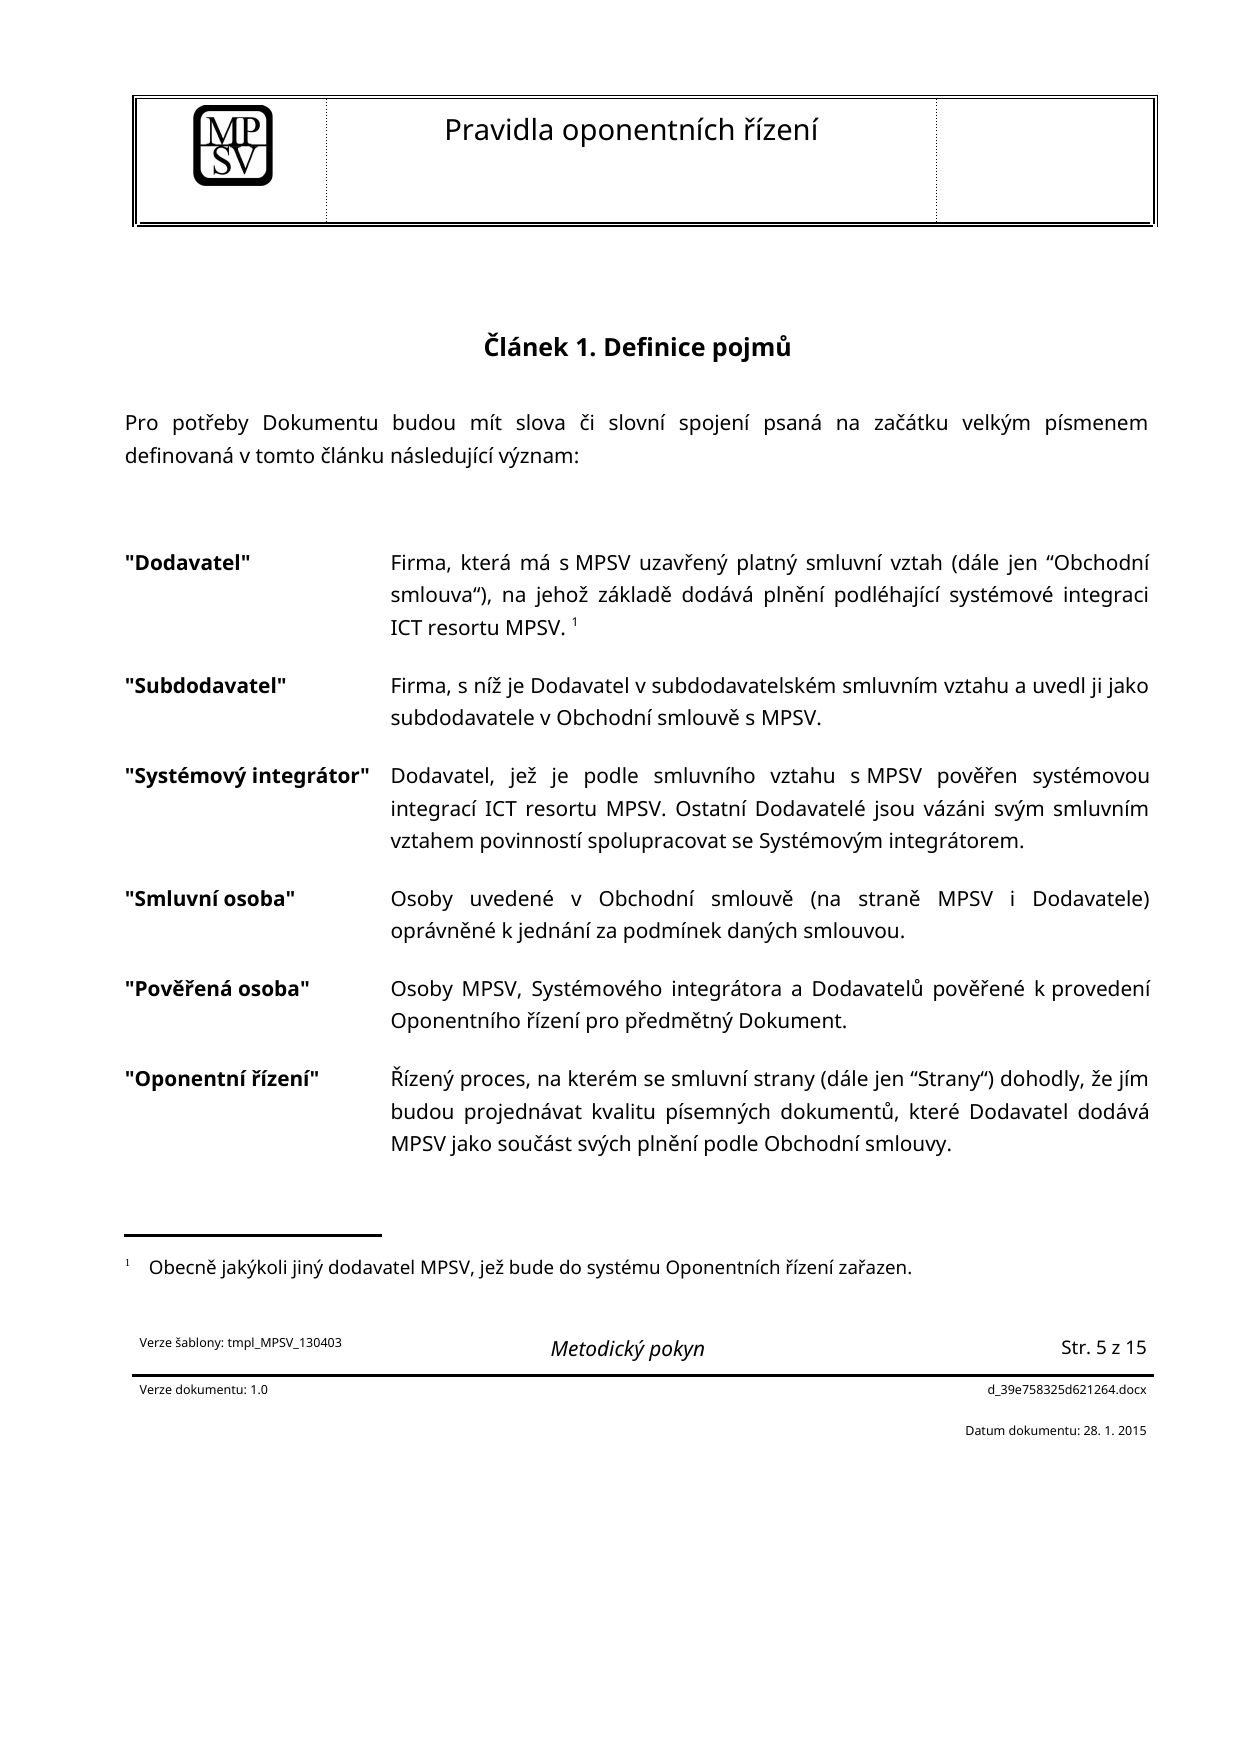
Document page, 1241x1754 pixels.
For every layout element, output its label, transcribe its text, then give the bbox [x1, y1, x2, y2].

picture [193, 105, 273, 186]
text "Subdodavatel" Firma, s níž je Dodavatel v subdodavatelském smluvním vztahu a uvedl ji jako subdodavatele v Obchodní smlouvě s MPSV. [124, 671, 1150, 732]
text "Dodavatel" Firma, která má s MPSV uzavřený platný smluvní vztah (dále jen “Obchodní smlouva“), na jehož základě dodává plnění podléhající systémové integraci ICT resortu MPSV. [124, 548, 1150, 642]
text "Systémový integrátor" Dodavatel, jež je podle smluvního vztahu s MPSV pověřen systémovou integrací ICT resortu MPSV. Ostatní Dodavatelé jsou vázáni svým smluvním vztahem povinností spolupracovat se Systémovým integrátorem. [124, 761, 1150, 855]
subtitle Definice pojmů [124, 329, 1150, 363]
text "Smluvní osoba" Osoby uvedené v Obchodní smlouvě (na straně MPSV i Dodavatele) oprávněné k jednání za podmínek daných smlouvou. [124, 884, 1150, 945]
text "Oponentní řízení" Řízený proces, na kterém se smluvní strany (dále jen “Strany“) dohodly, že jím budou projednávat kvalitu písemných dokumentů, které Dodavatel dodává MPSV jako součást svých plnění podle Obchodní smlouvy. [124, 1064, 1150, 1158]
text "Pověřená osoba" Osoby MPSV, Systémového integrátora a Dodavatelů pověřené k provedení Oponentního řízení pro předmětný Dokument. [124, 974, 1150, 1035]
text Pro potřeby Dokumentu budou mít slova či slovní spojení psaná na začátku velkým písmenem definovaná v tomto článku následující význam: [124, 408, 1150, 469]
